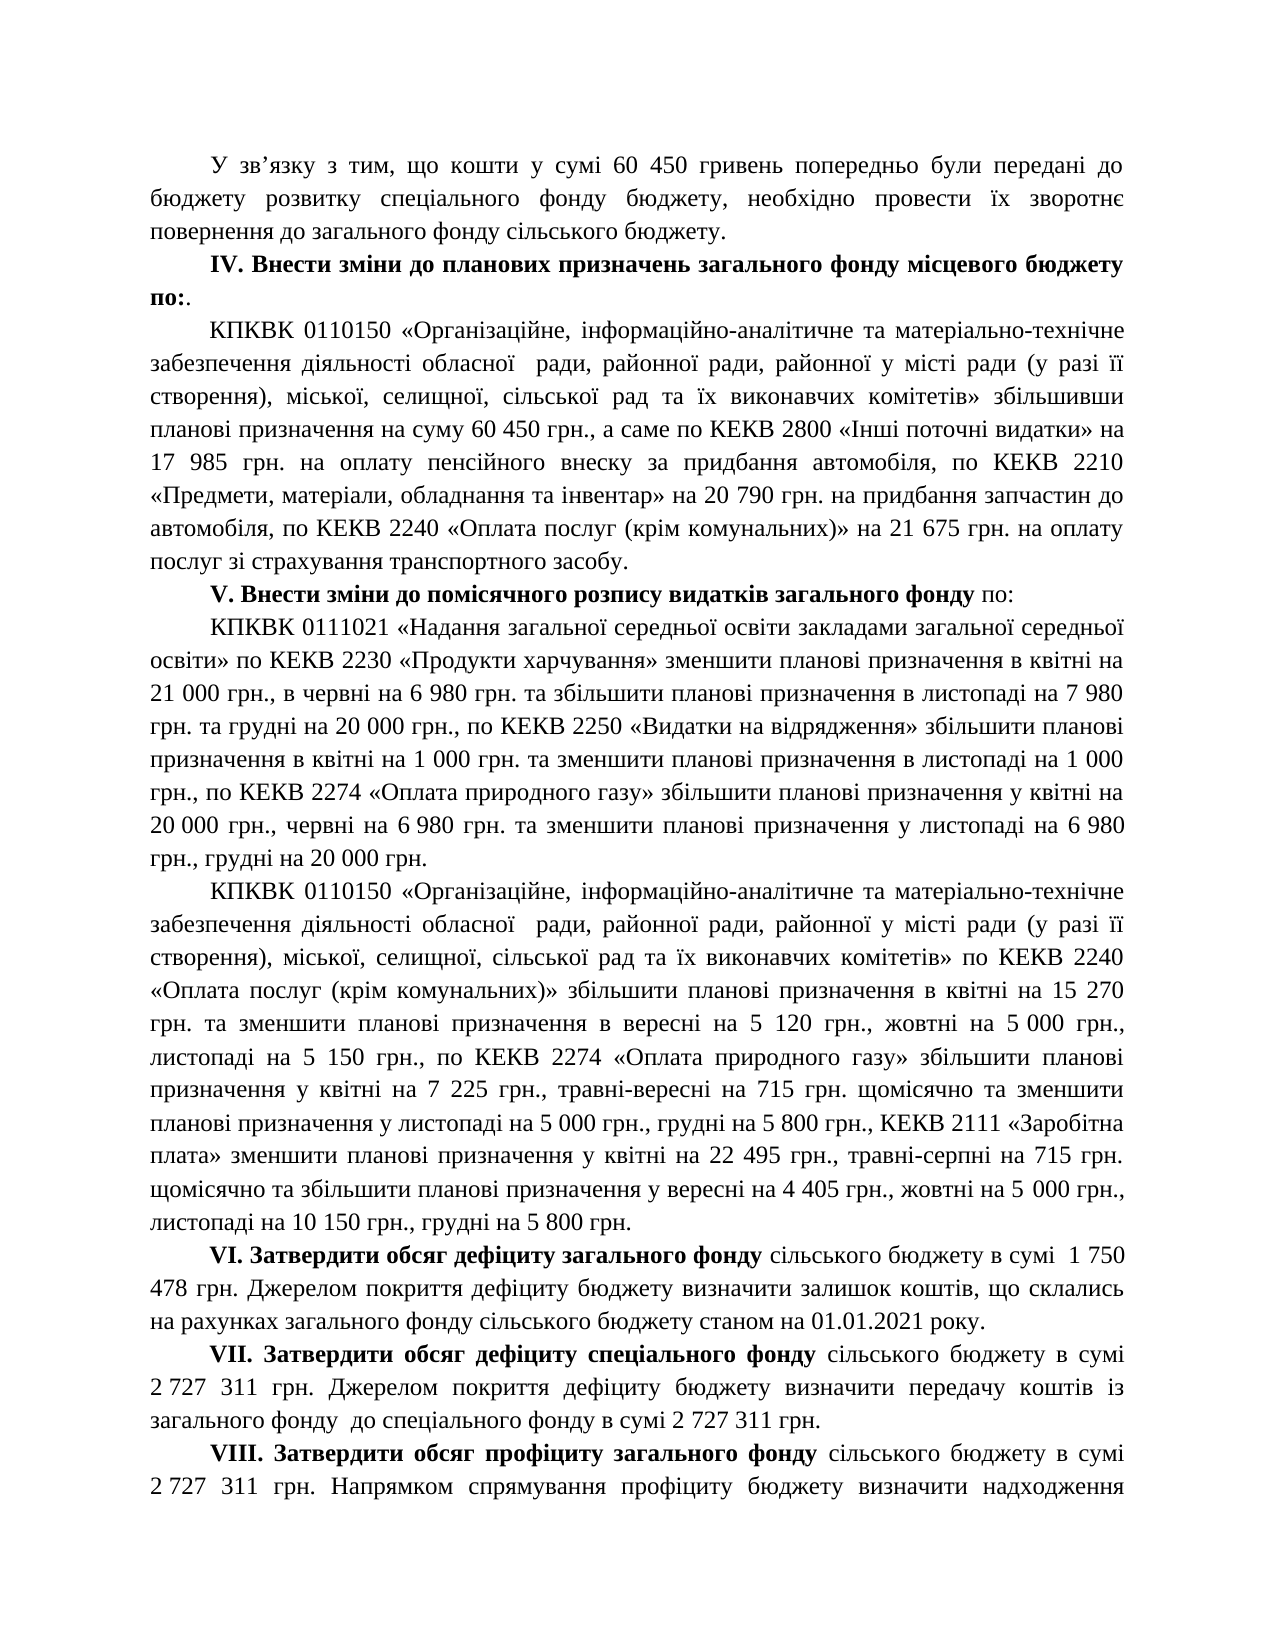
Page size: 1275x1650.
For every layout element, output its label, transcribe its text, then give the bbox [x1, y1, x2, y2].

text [150, 1438, 1125, 1499]
text V. Внести зміни до помісячного розпису видатків загального фонду по: [150, 579, 1125, 608]
text VІ. Затвердити обсяг дефіциту загального фонду сільського бюджету в сумі 1 750 478 грн. Джерелом покриття дефіциту бюджету визначити залишок коштів, що склались на рахунках загального фонду сільського бюджету станом на 01.01.2021 року. [150, 1240, 1125, 1334]
text КПКВК 0110150 «Організаційне, інформаційно-аналітичне та матеріально-технічне забезпечення діяльності обласної ради, районної ради, районної у місті ради (у разі її створення), міської, селищної, сільської рад та їх виконавчих комітетів» по КЕКВ 2240 «Оплата послуг (крім комунальних)» збільшити планові призначення в квітні на 15 270 грн. та зменшити планові призначення в вересні на 5 120 грн., жовтні на 5 000 грн., листопаді на 5 150 грн., по КЕКВ 2274 «Оплата природного газу» збільшити планові призначення у квітні на 7 225 грн., травні-вересні на 715 грн. щомісячно та зменшити планові призначення у листопаді на 5 000 грн., грудні на 5 800 грн., КЕКВ 2111 «Заробітна плата» зменшити планові призначення у квітні на 22 495 грн., травні-серпні на 715 грн. щомісячно та збільшити планові призначення у вересні на 4 405 грн., жовтні на 5 000 грн., листопаді на 10 150 грн., грудні на 5 800 грн. [150, 876, 1125, 1235]
text ІV. Внести зміни до планових призначень загального фонду місцевого бюджету по:. [150, 249, 1125, 311]
text У зв’язку з тим, що кошти у сумі 60 450 гривень попередньо були передані до бюджету розвитку спеціального фонду бюджету, необхідно провести їх зворотнє повернення до загального фонду сільського бюджету. [150, 150, 1125, 245]
text VIІ. Затвердити обсяг дефіциту спеціального фонду сільського бюджету в сумі 2 727 311 грн. Джерелом покриття дефіциту бюджету визначити передачу коштів із загального фонду до спеціального фонду в сумі 2 727 311 грн. [150, 1339, 1125, 1433]
text КПКВК 0110150 «Організаційне, інформаційно-аналітичне та матеріально-технічне забезпечення діяльності обласної ради, районної ради, районної у місті ради (у разі її створення), міської, селищної, сільської рад та їх виконавчих комітетів» збільшивши планові призначення на суму 60 450 грн., а саме по КЕКВ 2800 «Інші поточні видатки» на 17 985 грн. на оплату пенсійного внеску за придбання автомобіля, по КЕКВ 2210 «Предмети, матеріали, обладнання та інвентар» на 20 790 грн. на придбання запчастин до автомобіля, по КЕКВ 2240 «Оплата послуг (крім комунальних)» на 21 675 грн. на оплату послуг зі страхування транспортного засобу. [150, 315, 1125, 575]
text КПКВК 0111021 «Надання загальної середньої освіти закладами загальної середньої освіти» по КЕКВ 2230 «Продукти харчування» зменшити планові призначення в квітні на 21 000 грн., в червні на 6 980 грн. та збільшити планові призначення в листопаді на 7 980 грн. та грудні на 20 000 грн., по КЕКВ 2250 «Видатки на відрядження» збільшити планові призначення в квітні на 1 000 грн. та зменшити планові призначення в листопаді на 1 000 грн., по КЕКВ 2274 «Оплата природного газу» збільшити планові призначення у квітні на 20 000 грн., червні на 6 980 грн. та зменшити планові призначення у листопаді на 6 980 грн., грудні на 20 000 грн. [150, 612, 1125, 872]
